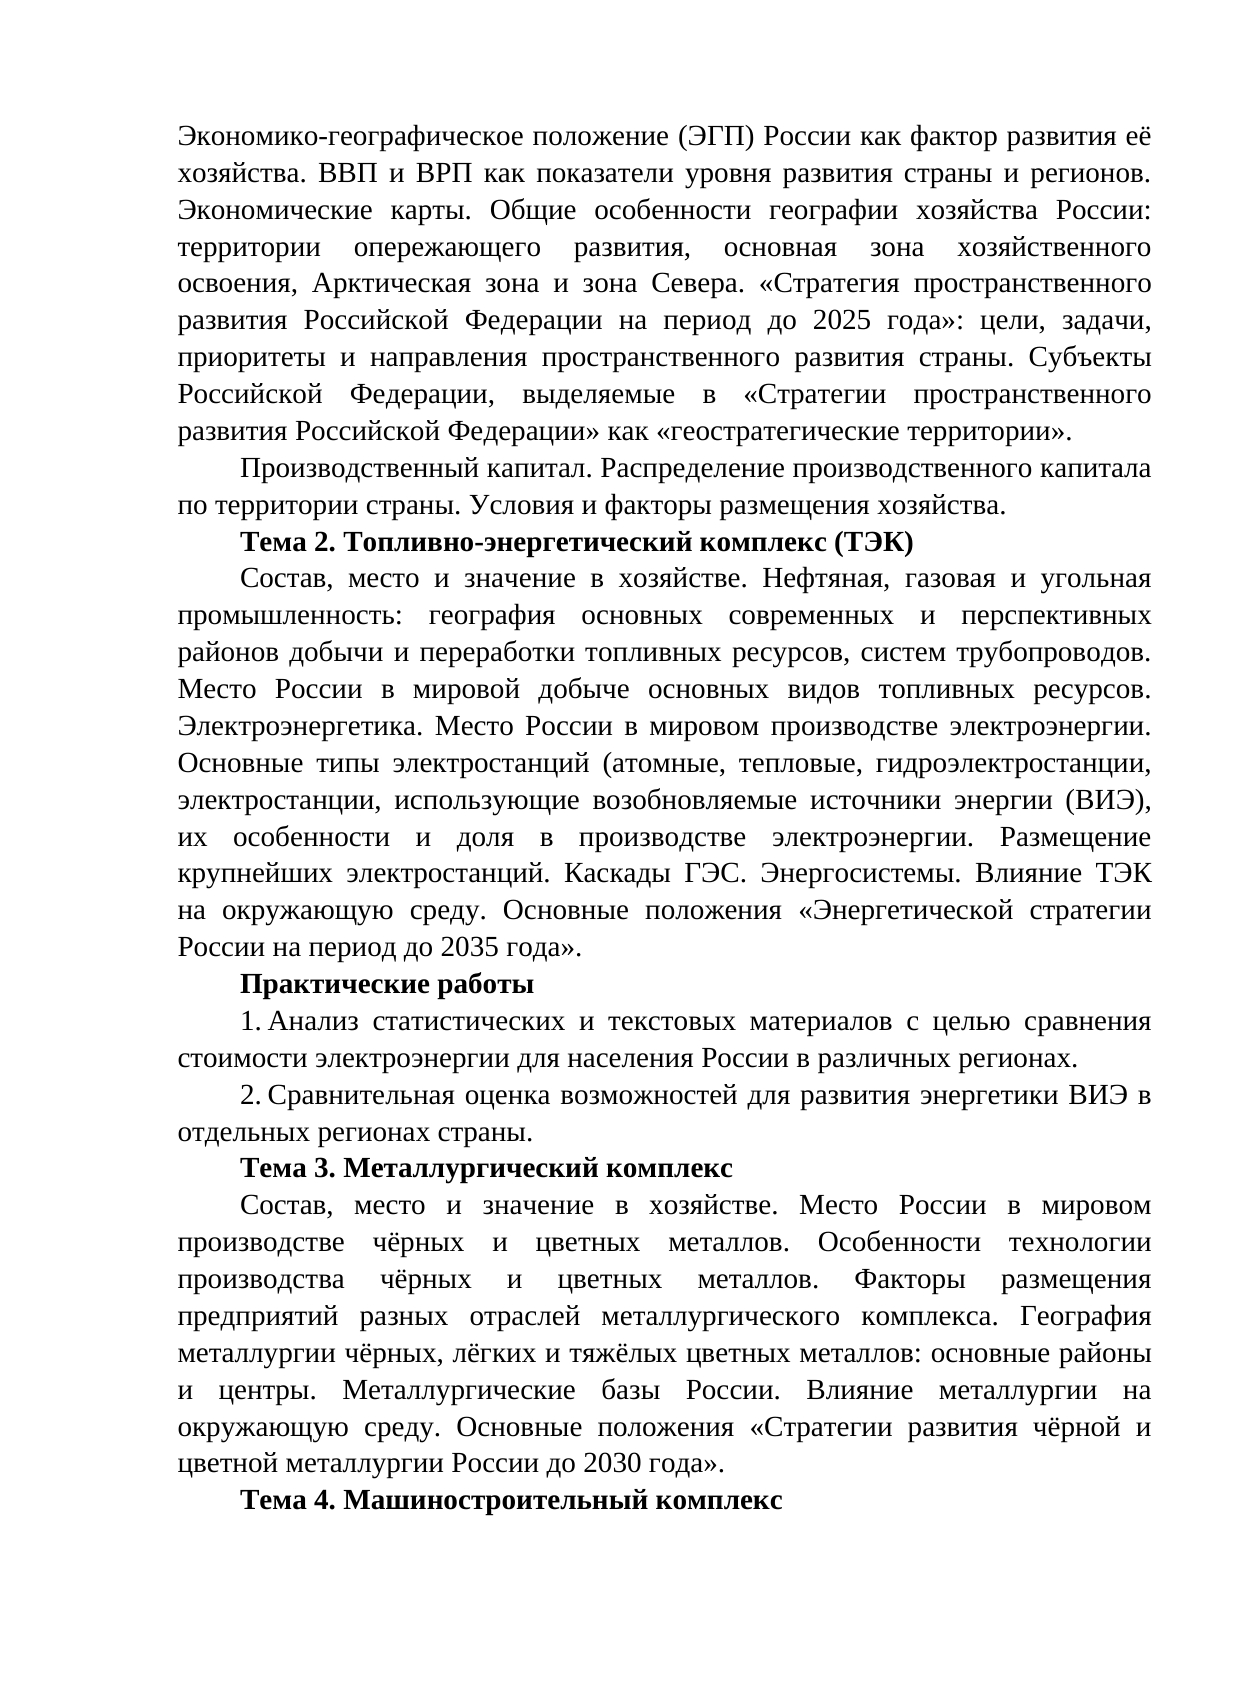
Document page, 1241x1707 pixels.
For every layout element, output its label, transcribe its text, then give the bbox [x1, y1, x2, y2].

text Тема 3. Металлургический комплекс [177, 1151, 1152, 1184]
text Тема 2. Топливно-энергетический комплекс (ТЭК) [177, 524, 1152, 557]
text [177, 118, 1152, 447]
text Состав, место и значение в хозяйстве. Место России в мировом производстве чёрных и цветных металлов. Особенности технологии производства чёрных и цветных металлов. Факторы размещения предприятий разных отраслей металлургического комплекса. География металлургии чёрных, лёгких и тяжёлых цветных металлов: основные районы и центры. Металлургические базы России. Влияние металлургии на окружающую среду. Основные положения «Стратегии развития чёрной и цветной металлургии России до 2030 года». [177, 1187, 1152, 1479]
text 1. Анализ статистических и текстовых материалов с целью сравнения стоимости электроэнергии для населения России в различных регионах. [177, 1003, 1152, 1073]
text 2. Сравнительная оценка возможностей для развития энергетики ВИЭ в отдельных регионах страны. [177, 1077, 1152, 1147]
text Производственный капитал. Распределение производственного капитала по территории страны. Условия и факторы размещения хозяйства. [177, 450, 1152, 520]
text Тема 4. Машиностроительный комплекс [177, 1482, 1152, 1516]
text Состав, место и значение в хозяйстве. Нефтяная, газовая и угольная промышленность: география основных современных и перспективных районов добычи и переработки топливных ресурсов, систем трубопроводов. Место России в мировой добыче основных видов топливных ресурсов. Электроэнергетика. Место России в мировом производстве электроэнергии. Основные типы электростанций (атомные, тепловые, гидроэлектростанции, электростанции, использующие возобновляемые источники энергии (ВИЭ), их особенности и доля в производстве электроэнергии. Размещение крупнейших электростанций. Каскады ГЭС. Энергосистемы. Влияние ТЭК на окружающую среду. Основные положения «Энергетической стратегии России на период до 2035 года». [177, 561, 1152, 963]
text Практические работы [177, 966, 1152, 1000]
